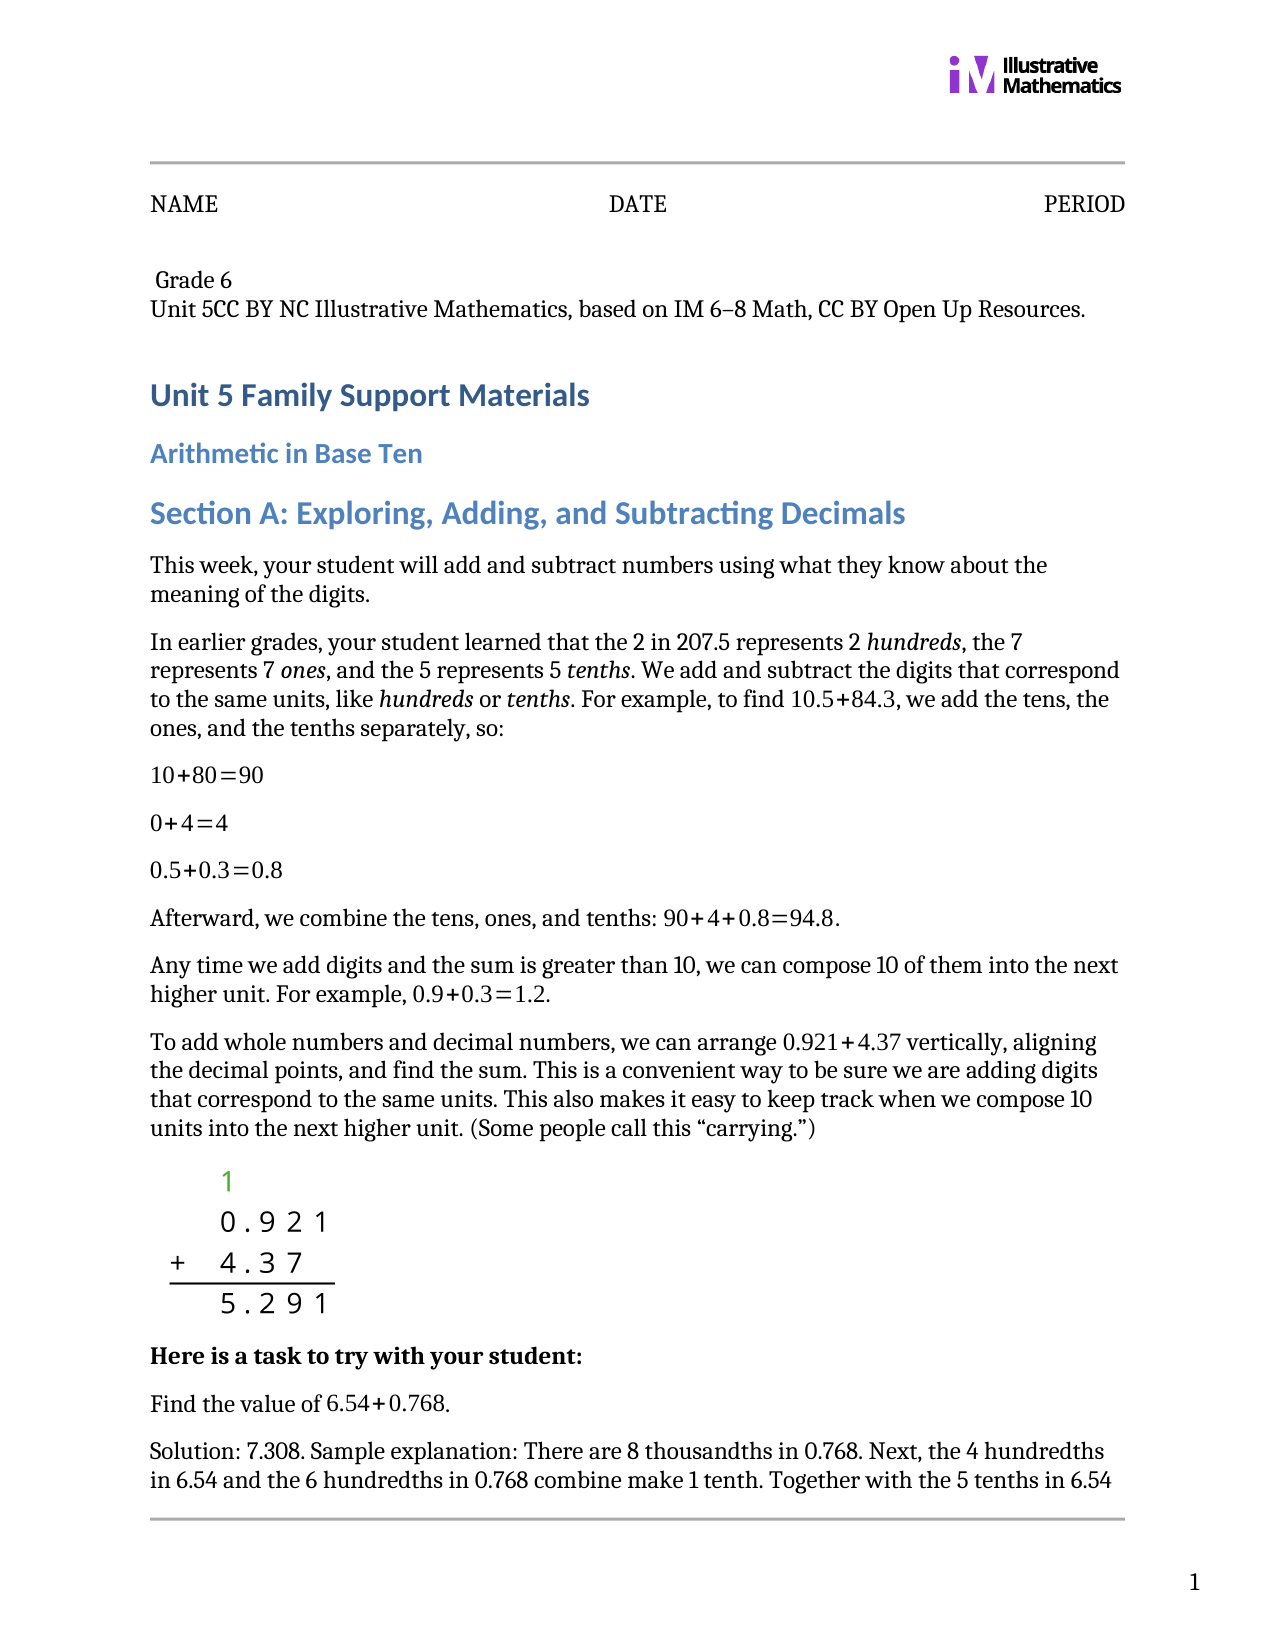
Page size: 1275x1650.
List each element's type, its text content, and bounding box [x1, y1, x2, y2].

text In earlier grades, your student learned that the 2 in 207.5 represents 2 hundreds, the 7 represents 7 ones, and the 5 represents 5 tenths. We add and subtract the digits that correspond to the same units, like hundreds or tenths. For example, to find , we add the tens, the ones, and the tenths separately, so: [150, 627, 1125, 742]
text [150, 1437, 1125, 1494]
picture [949, 55, 1121, 93]
text Find the value of . [150, 1389, 1125, 1418]
text This week, your student will add and subtract numbers using what they know about the meaning of the digits. [150, 551, 1125, 609]
subtitle Section A: Exploring, Adding, and Subtracting Decimals [150, 492, 1125, 532]
text To add whole numbers and decimal numbers, we can arrange vertically, aligning the decimal points, and find the sum. This is a convenient way to be sure we are adding digits that correspond to the same units. This also makes it easy to keep track when we compose 10 units into the next higher unit. (Some people call this “carrying.”) [150, 1027, 1125, 1142]
text Any time we add digits and the sum is greater than 10, we can compose 10 of them into the next higher unit. For example, . [150, 951, 1125, 1009]
subtitle Arithmetic in Base Ten [150, 435, 1125, 471]
subtitle Unit 5 Family Support Materials [150, 374, 1125, 414]
text Grade 6 Unit 5CC BY NC Illustrative Mathematics, based on IM 6–8 Math, CC BY Open Up Resources. [150, 266, 1125, 324]
picture [168, 1161, 362, 1324]
text Afterward, we combine the tens, ones, and tenths: . [150, 904, 1125, 932]
text Here is a task to try with your student: [150, 1342, 1125, 1371]
